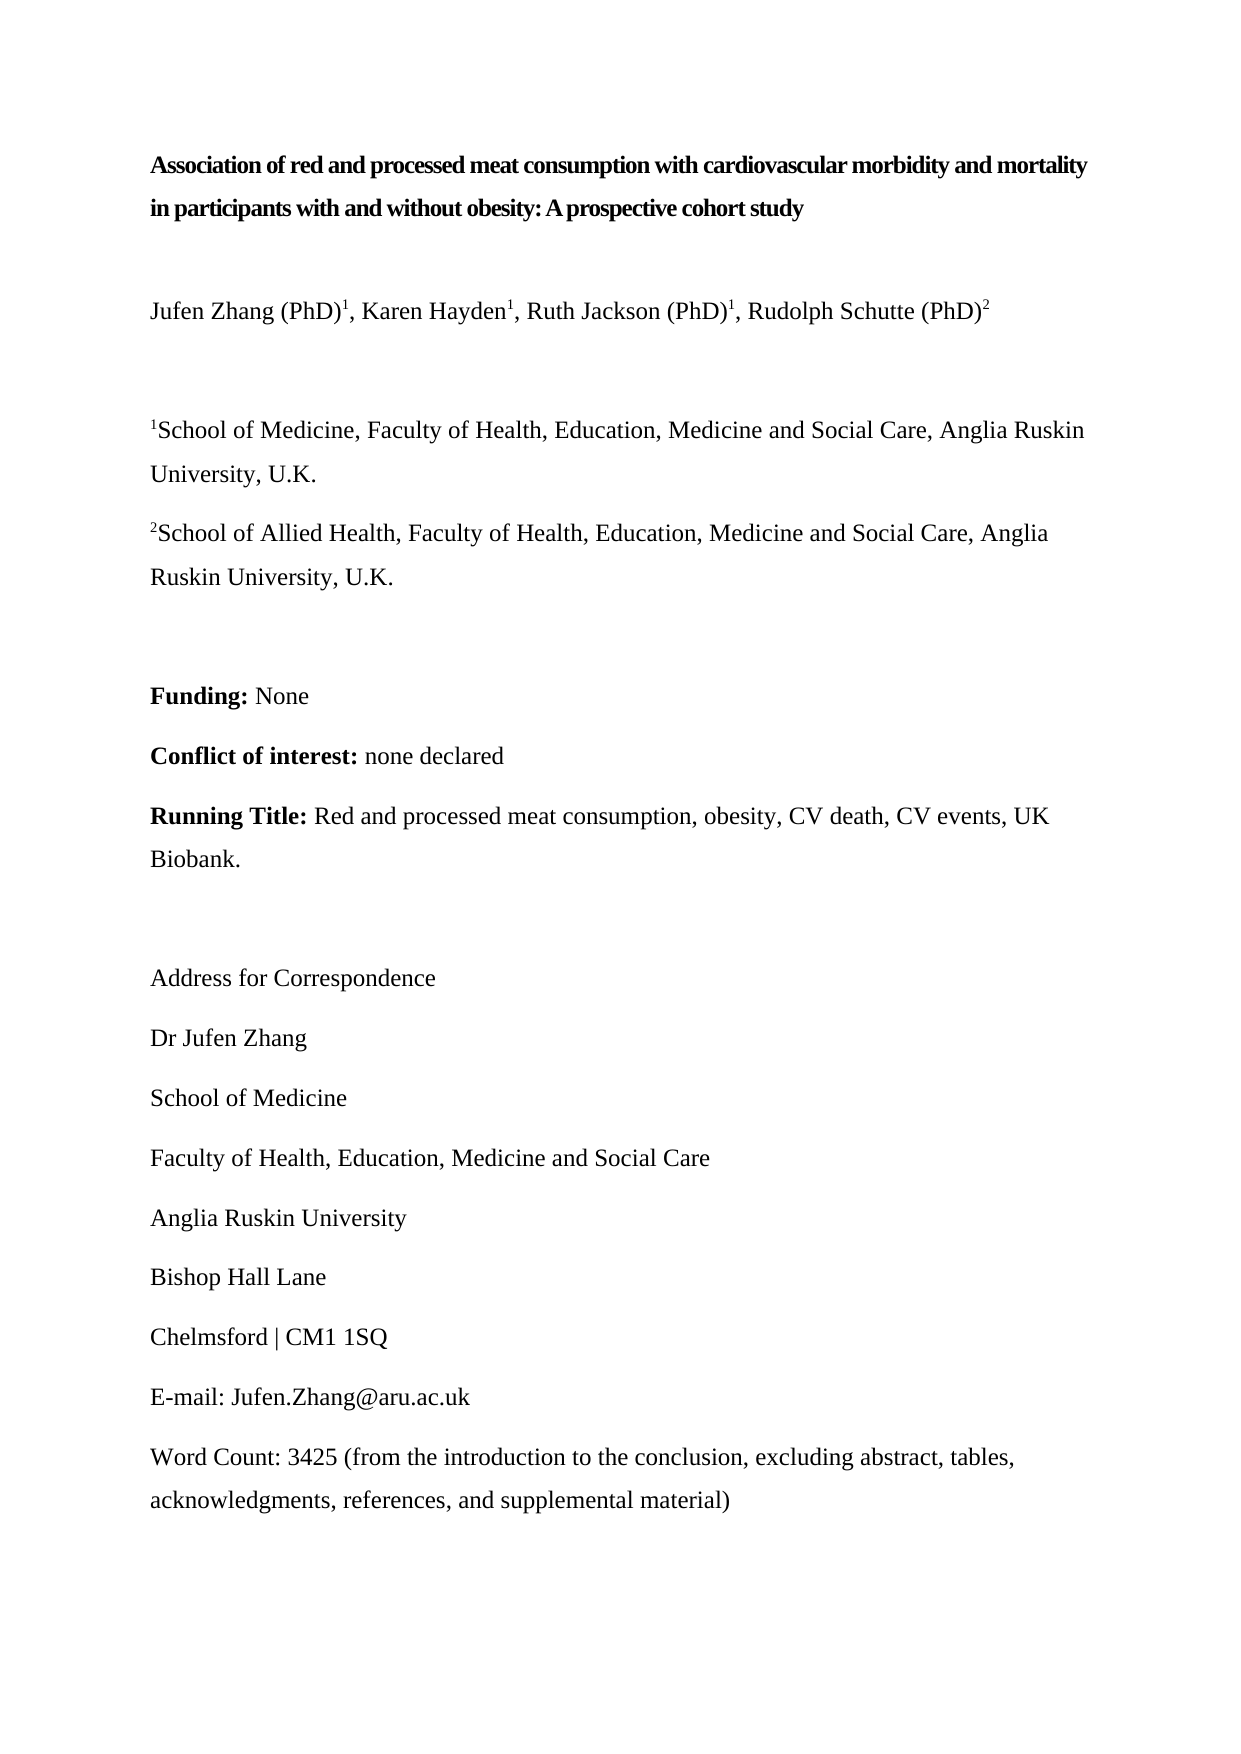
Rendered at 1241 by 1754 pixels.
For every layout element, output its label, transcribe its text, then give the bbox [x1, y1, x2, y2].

text Bishop Hall Lane [150, 1262, 1090, 1291]
text Running Title: Red and processed meat consumption, obesity, CV death, CV events, UK Biobank. [150, 801, 1090, 873]
text School of Medicine [150, 1083, 1090, 1112]
title Association of red and processed meat consumption with cardiovascular morbidity and mortality in participants with and without obesity: A prospective cohort study [150, 150, 1090, 222]
text Chelmsford | CM1 1SQ [150, 1322, 1090, 1351]
text Anglia Ruskin University [150, 1203, 1090, 1231]
text Dr Jufen Zhang [150, 1023, 1090, 1052]
text Word Count: 3425 (from the introduction to the conclusion, excluding abstract, tables, acknowledgments, references, and supplemental material) [150, 1442, 1090, 1514]
text 1School of Medicine, Faculty of Health, Education, Medicine and Social Care, Anglia Ruskin University, U.K. [150, 416, 1090, 487]
text Conflict of interest: none declared [150, 741, 1090, 770]
text E-mail: Jufen.Zhang@aru.ac.uk [150, 1382, 1090, 1411]
text Funding: None [150, 681, 1090, 710]
text Jufen Zhang (PhD)1, Karen Hayden1, Ruth Jackson (PhD)1, Rudolph Schutte (PhD)2 [150, 296, 1090, 325]
text Address for Correspondence [150, 963, 1090, 992]
text Faculty of Health, Education, Medicine and Social Care [150, 1143, 1090, 1172]
text 2School of Allied Health, Faculty of Health, Education, Medicine and Social Care, Anglia Ruskin University, U.K. [150, 518, 1090, 590]
